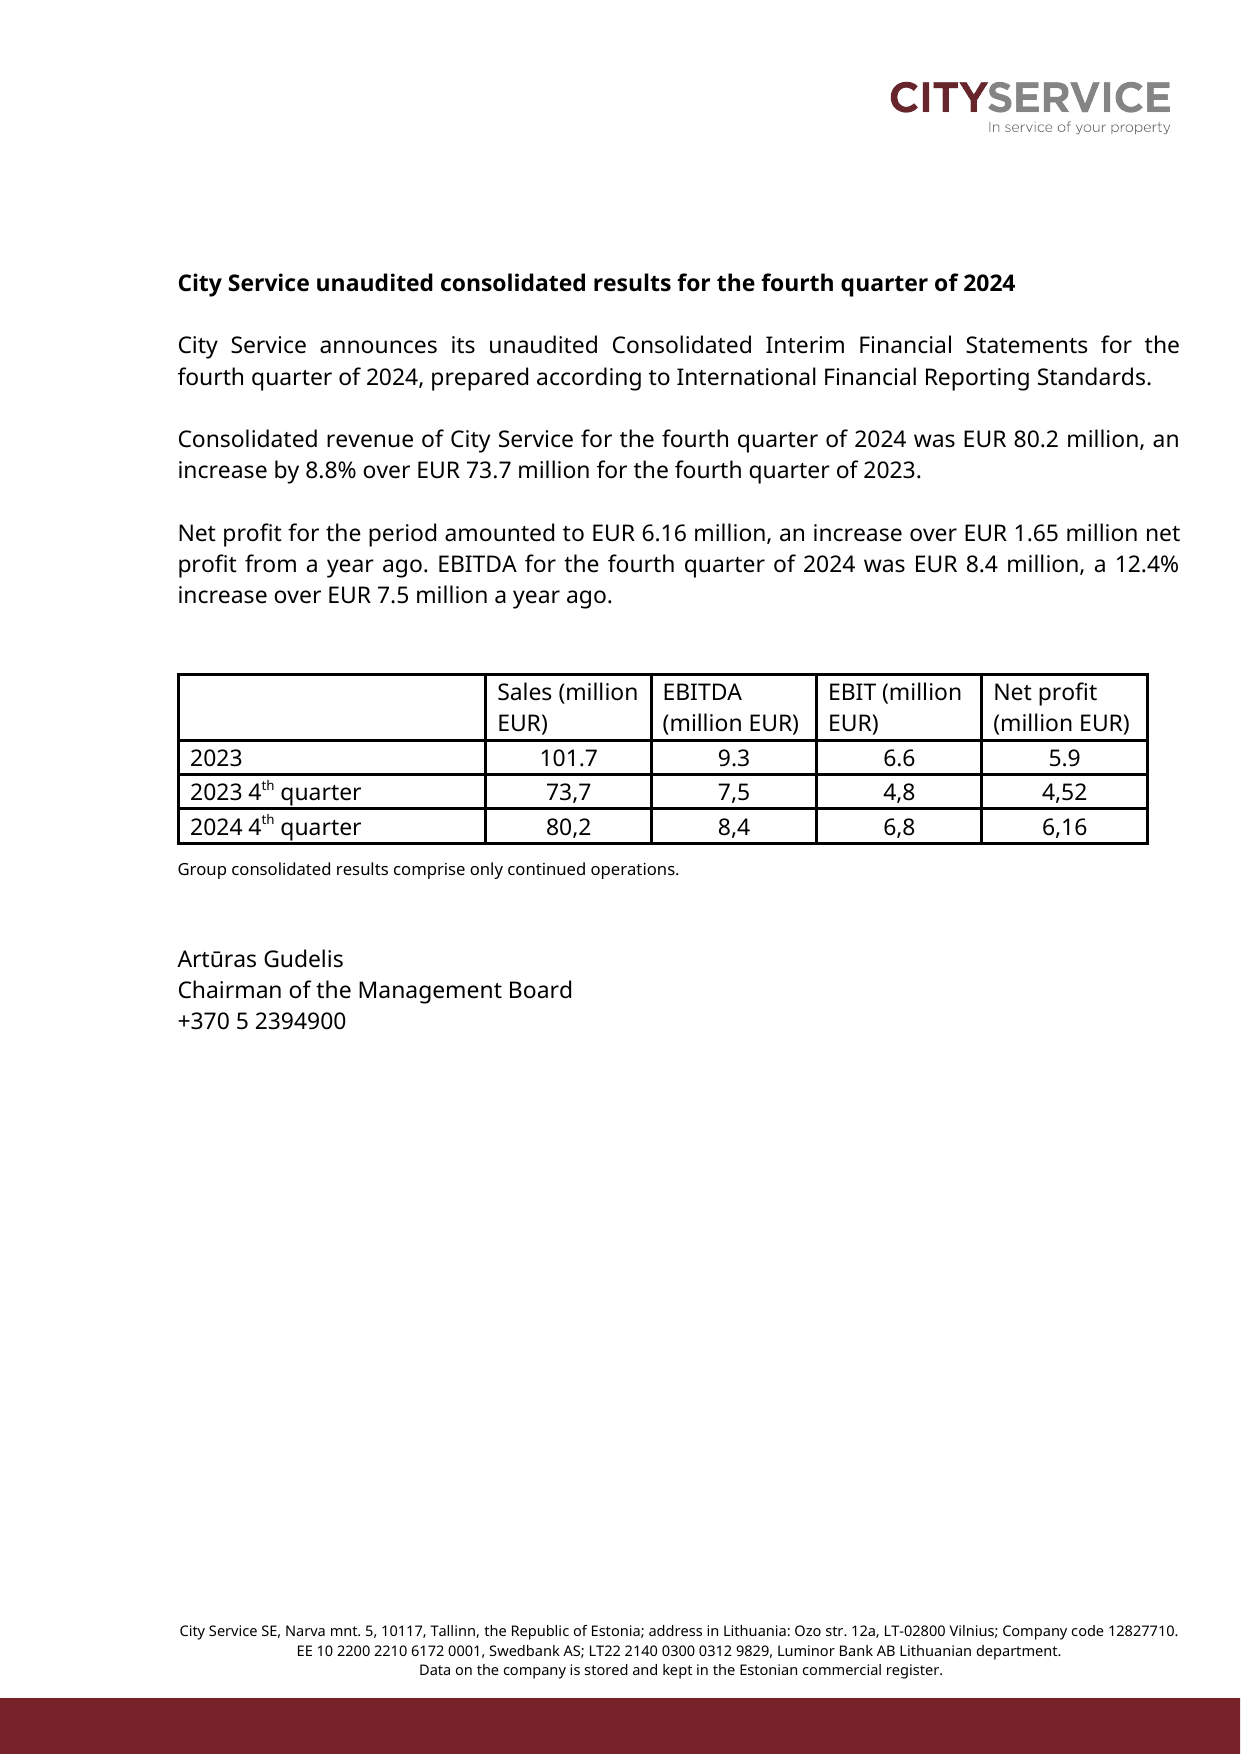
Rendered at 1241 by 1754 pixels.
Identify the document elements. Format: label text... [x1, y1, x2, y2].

table_cell 8,4 [653, 810, 815, 842]
table_cell 6,16 [983, 810, 1146, 842]
table_header EBIT (million EUR) [818, 676, 980, 738]
table_cell 73,7 [487, 776, 650, 807]
table_cell 80,2 [487, 810, 650, 842]
table_header Sales (million EUR) [487, 676, 650, 738]
table_header Net profit (million EUR) [983, 676, 1146, 738]
table_cell 4,8 [818, 776, 980, 807]
table_header [180, 676, 484, 738]
text Chairman of the Management Board [177, 974, 1181, 1005]
table_cell 2023 [180, 742, 484, 773]
text City Service announces its unaudited Consolidated Interim Financial Statements for the fourth quarter of 2024, prepared according to International Financial Reporting Standards. [177, 329, 1181, 392]
text Consolidated revenue of City Service for the fourth quarter of 2024 was EUR 80.2 million, an increase by 8.8% over EUR 73.7 million for the fourth quarter of 2023. [177, 423, 1181, 485]
table_cell 6,8 [818, 810, 980, 842]
table_cell 2023 4th quarter [180, 776, 484, 807]
text Group consolidated results comprise only continued operations. [177, 857, 1181, 880]
table_cell 2024 4th quarter [180, 810, 484, 842]
table_cell 4,52 [983, 776, 1146, 807]
table_cell 101.7 [487, 742, 650, 773]
picture [879, 73, 1182, 156]
table_cell 7,5 [653, 776, 815, 807]
text City Service unaudited consolidated results for the fourth quarter of 2024 [177, 267, 1181, 298]
text Net profit for the period amounted to EUR 6.16 million, an increase over EUR 1.65 million net profit from a year ago. EBITDA for the fourth quarter of 2024 was EUR 8.4 million, a 12.4% increase over EUR 7.5 million a year ago. [177, 517, 1181, 610]
table_cell 5.9 [983, 742, 1146, 773]
table_header EBITDA (million EUR) [653, 676, 815, 738]
table_cell 9.3 [653, 742, 815, 773]
table_cell 6.6 [818, 742, 980, 773]
text +370 5 2394900 [177, 1005, 1181, 1036]
text Artūras Gudelis [177, 942, 1181, 974]
